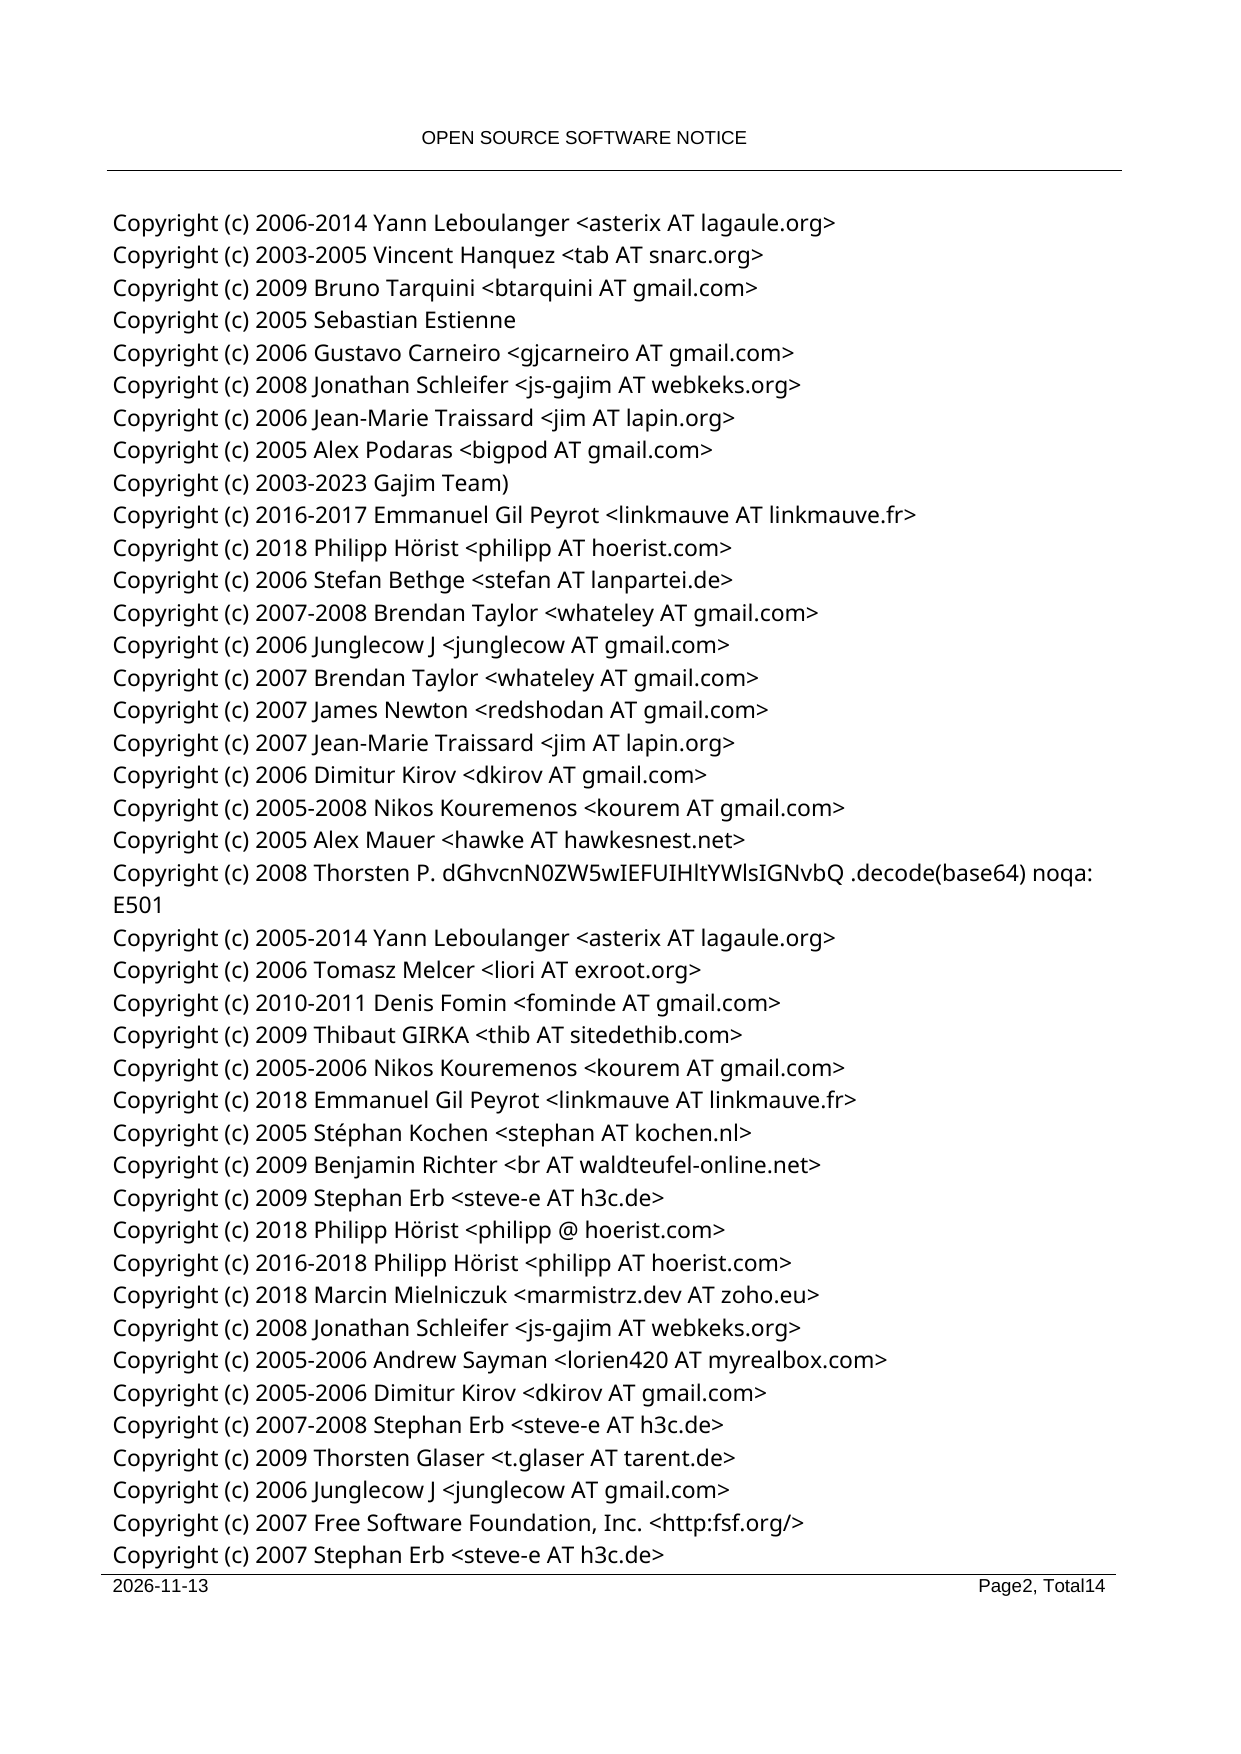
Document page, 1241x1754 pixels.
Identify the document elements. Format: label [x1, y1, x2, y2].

text [112, 206, 1128, 1571]
